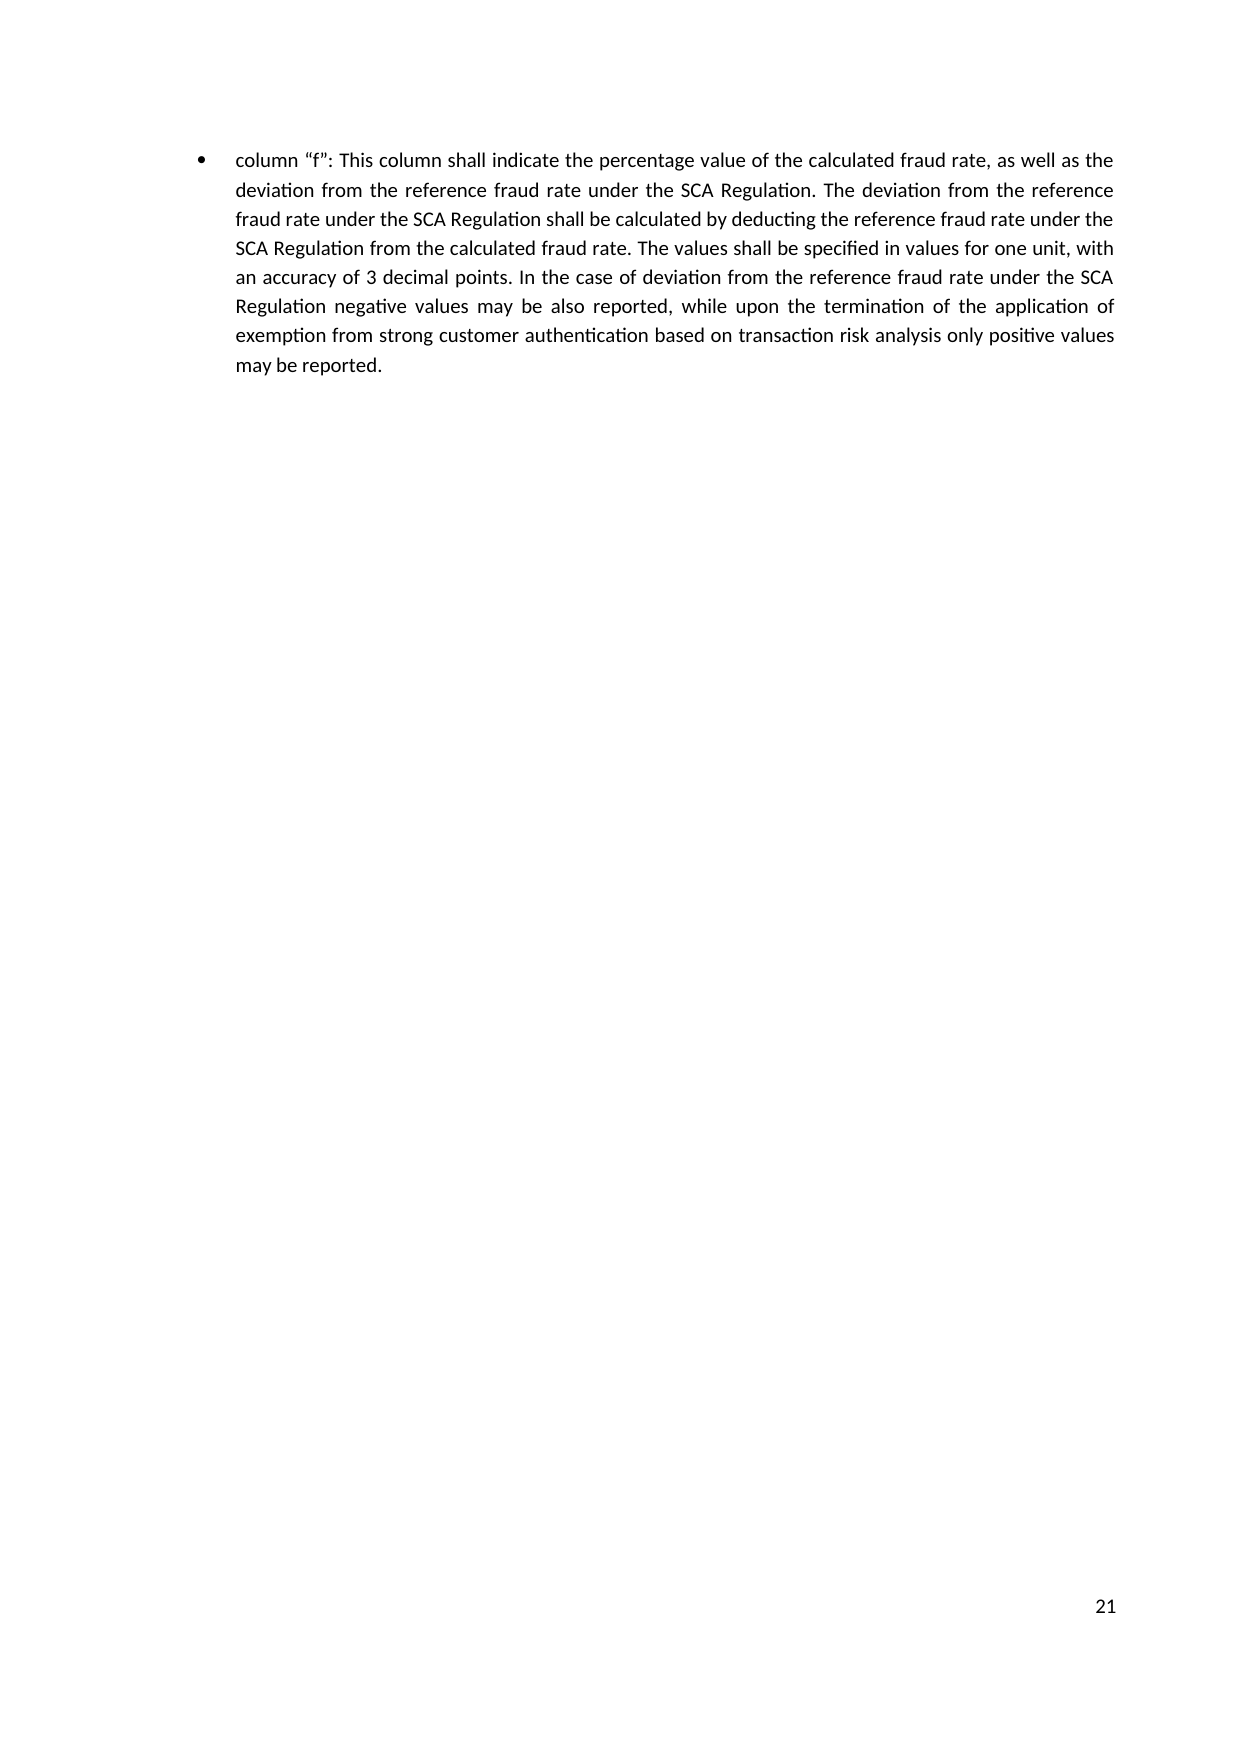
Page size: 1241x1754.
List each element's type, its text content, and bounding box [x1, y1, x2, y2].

list column “f”: This column shall indicate the percentage value of the calculated fraud rate, as well as the deviation from the reference fraud rate under the SCA Regulation. The deviation from the reference fraud rate under the SCA Regulation shall be calculated by deducting the reference fraud rate under the SCA Regulation from the calculated fraud rate. The values shall be specified in values for one unit, with an accuracy of 3 decimal points. In the case of deviation from the reference fraud rate under the SCA Regulation negative values may be also reported, while upon the termination of the application of exemption from strong customer authentication based on transaction risk analysis only positive values may be reported. [198, 148, 1116, 377]
